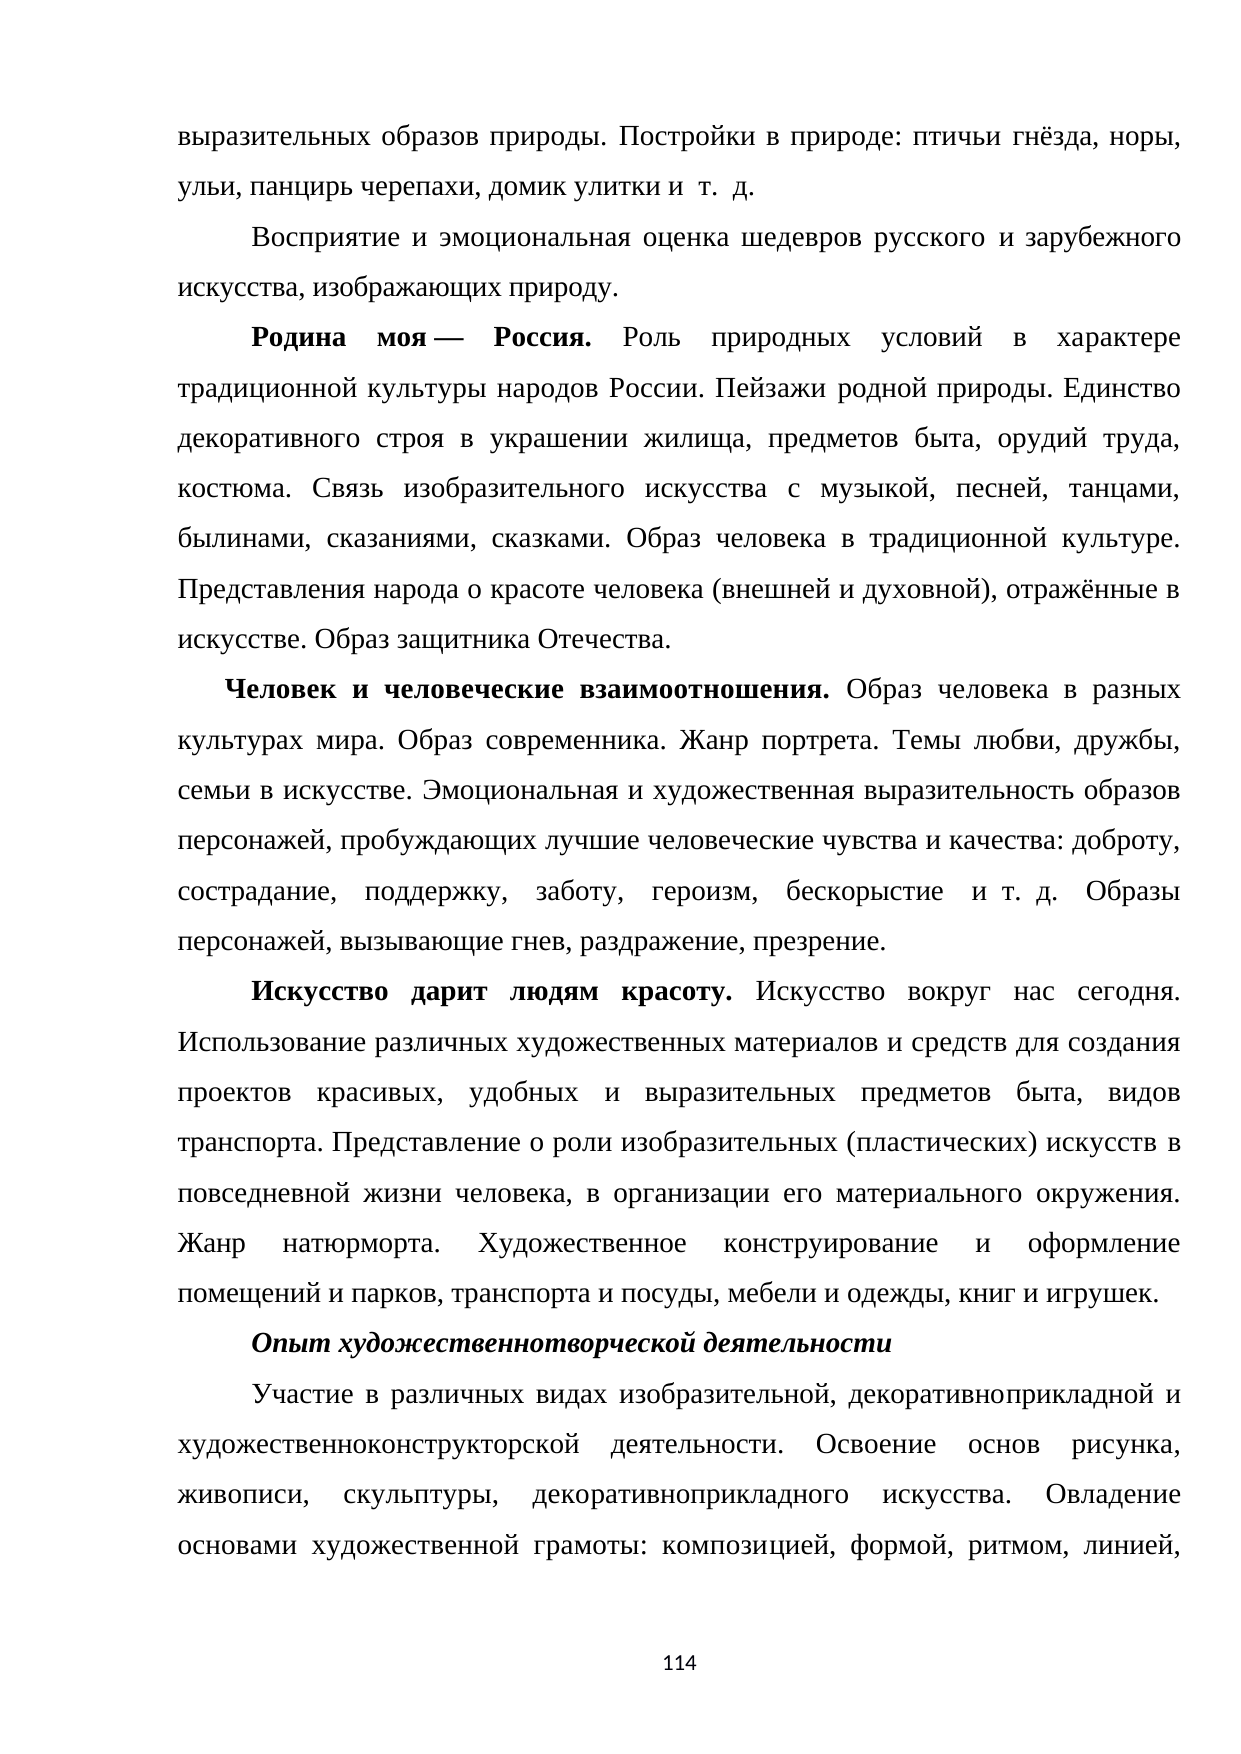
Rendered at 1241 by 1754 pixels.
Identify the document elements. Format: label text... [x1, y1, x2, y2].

text Человек и человеческие взаимоотношения. Образ человека в разных культурах мира. Образ современника. Жанр портрета. Темы любви, дружбы, семьи в искусстве. Эмоциональная и художественная выразительность образов персонажей, пробуждающих лучшие человеческие чувства и качества: доброту, сострадание, поддержку, заботу, героизм, бескорыстие и т. д. Образы персонажей, вызывающие гнев, раздражение, презрение. [177, 672, 1181, 957]
text Родина моя — Россия. Роль природных условий в характере традиционной культуры народов России. Пейзажи родной природы. Единство декоративного строя в украшении жилища, предметов быта, орудий труда, костюма. Связь изобразительного искусства с музыкой, песней, танцами, былинами, сказаниями, сказками. Образ человека в традиционной культуре. Представления народа о красоте человека (внешней и духовной), отражённые в искусстве. Образ защитника Отечества. [177, 319, 1181, 655]
text Искусство дарит людям красоту. Искусство вокруг нас сегодня. Использование различных художественных материалов и средств для создания проектов красивых, удобных и выразительных предметов быта, видов транспорта. Представление о роли изобразительных (пластических) искусств в повседневной жизни человека, в организации его материального окружения. Жанр натюрморта. Художественное конструирование и оформление помещений и парков, транспорта и посуды, мебели и одежды, книг и игрушек. [177, 973, 1181, 1309]
text Опыт художественно­творческой деятельности [177, 1326, 1181, 1359]
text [177, 118, 1181, 202]
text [177, 1376, 1181, 1560]
text Восприятие и эмоциональная оценка шедевров русского и зарубежного искусства, изображающих природу. [177, 219, 1181, 303]
